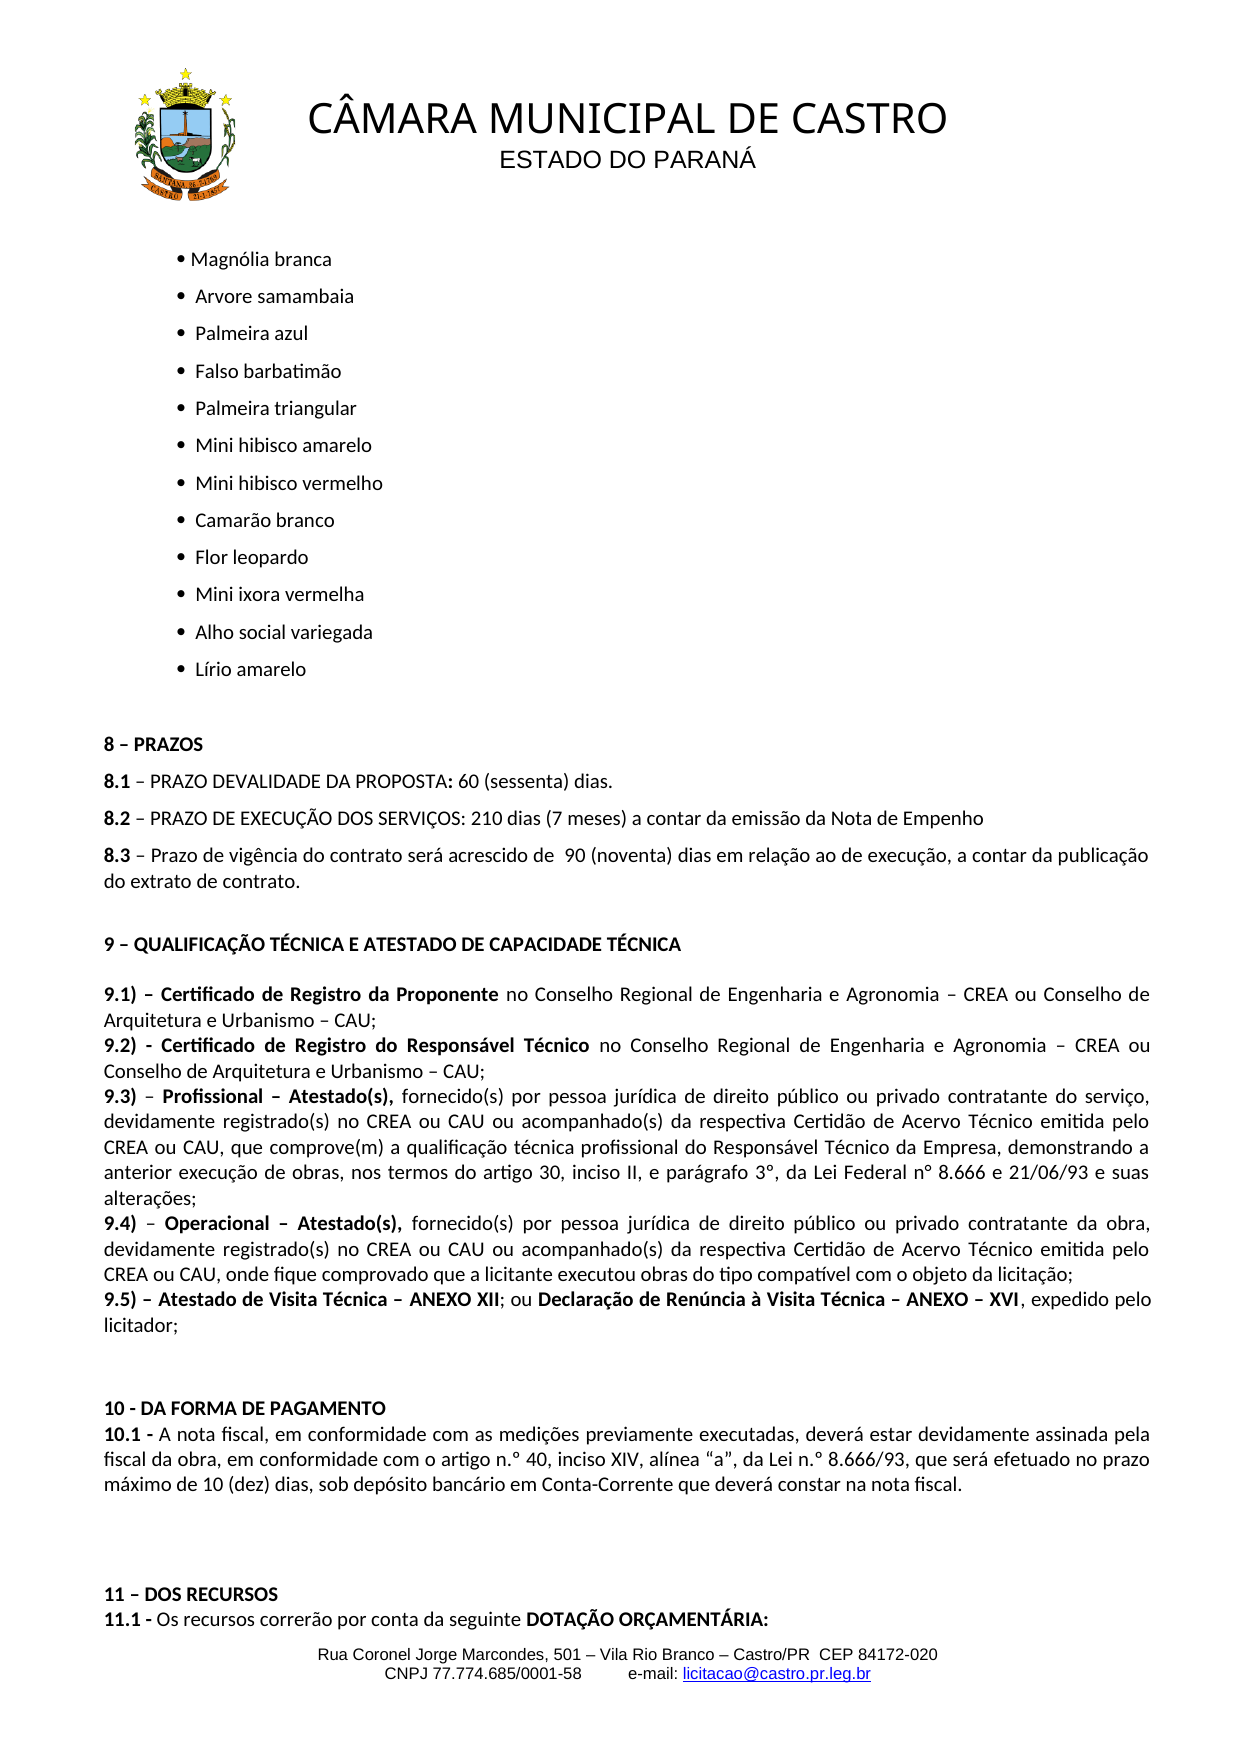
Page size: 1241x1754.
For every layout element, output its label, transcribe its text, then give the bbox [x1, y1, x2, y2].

text Palmeira azul [103, 321, 1152, 346]
text 11 – DOS RECURSOS [103, 1573, 1152, 1607]
text 10 - DA FORMA DE PAGAMENTO [103, 1387, 1152, 1421]
text Mini ixora vermelha [103, 582, 1152, 607]
text 9.5) – Atestado de Visita Técnica – ANEXO XII; ou Declaração de Renúncia à Visita Técnica – ANEXO – XVI, expedido pelo licitador; [103, 1287, 1152, 1337]
text 9.2) - Certificado de Registro do Responsável Técnico no Conselho Regional de Engenharia e Agronomia – CREA ou Conselho de Arquitetura e Urbanismo – CAU; [103, 1032, 1152, 1083]
text Arvore samambaia [103, 283, 1152, 309]
text Lírio amarelo [103, 656, 1152, 682]
text Falso barbatimão [103, 358, 1152, 383]
text 8.2 – PRAZO DE EXECUÇÃO DOS SERVIÇOS: 210 dias (7 meses) a contar da emissão da Nota de Empenho [103, 805, 1152, 831]
text 8.1 – PRAZO DEVALIDADE DA PROPOSTA: 60 (sessenta) dias. [103, 768, 1152, 793]
text 9 – QUALIFICAÇÃO TÉCNICA E ATESTADO DE CAPACIDADE TÉCNICA [103, 931, 1152, 956]
picture [134, 67, 236, 201]
text Flor leopardo [103, 544, 1152, 570]
text Mini hibisco vermelho [103, 470, 1152, 495]
text 8.3 – Prazo de vigência do contrato será acrescido de 90 (noventa) dias em relação ao de execução, a contar da publicação do extrato de contrato. [103, 843, 1152, 893]
text Mini hibisco amarelo [103, 432, 1152, 458]
text 9.3) – Profissional – Atestado(s), fornecido(s) por pessoa jurídica de direito público ou privado contratante do serviço, devidamente registrado(s) no CREA ou CAU ou acompanhado(s) da respectiva Certidão de Acervo Técnico emitida pelo CREA ou CAU, que comprove(m) a qualificação técnica profissional do Responsável Técnico da Empresa, demonstrando a anterior execução de obras, nos termos do artigo 30, inciso II, e parágrafo 3º, da Lei Federal n° 8.666 e 21/06/93 e suas alterações; [103, 1083, 1152, 1210]
text 9.1) – Certificado de Registro da Proponente no Conselho Regional de Engenharia e Agronomia – CREA ou Conselho de Arquitetura e Urbanismo – CAU; [103, 982, 1152, 1032]
text Palmeira triangular [103, 395, 1152, 421]
text Magnólia branca [103, 246, 1152, 271]
text Camarão branco [103, 507, 1152, 532]
text Alho social variegada [103, 619, 1152, 644]
text 9.4) – Operacional – Atestado(s), fornecido(s) por pessoa jurídica de direito público ou privado contratante da obra, devidamente registrado(s) no CREA ou CAU ou acompanhado(s) da respectiva Certidão de Acervo Técnico emitida pelo CREA ou CAU, onde fique comprovado que a licitante executou obras do tipo compatível com o objeto da licitação; [103, 1210, 1152, 1287]
text 8 – PRAZOS [103, 731, 1152, 756]
text 10.1 - A nota fiscal, em conformidade com as medições previamente executadas, deverá estar devidamente assinada pela fiscal da obra, em conformidade com o artigo n.º 40, inciso XIV, alínea “a”, da Lei n.º 8.666/93, que será efetuado no prazo máximo de 10 (dez) dias, sob depósito bancário em Conta-Corrente que deverá constar na nota fiscal. [103, 1421, 1152, 1497]
text 11.1 - Os recursos correrão por conta da seguinte DOTAÇÃO ORÇAMENTÁRIA: [103, 1607, 1152, 1632]
